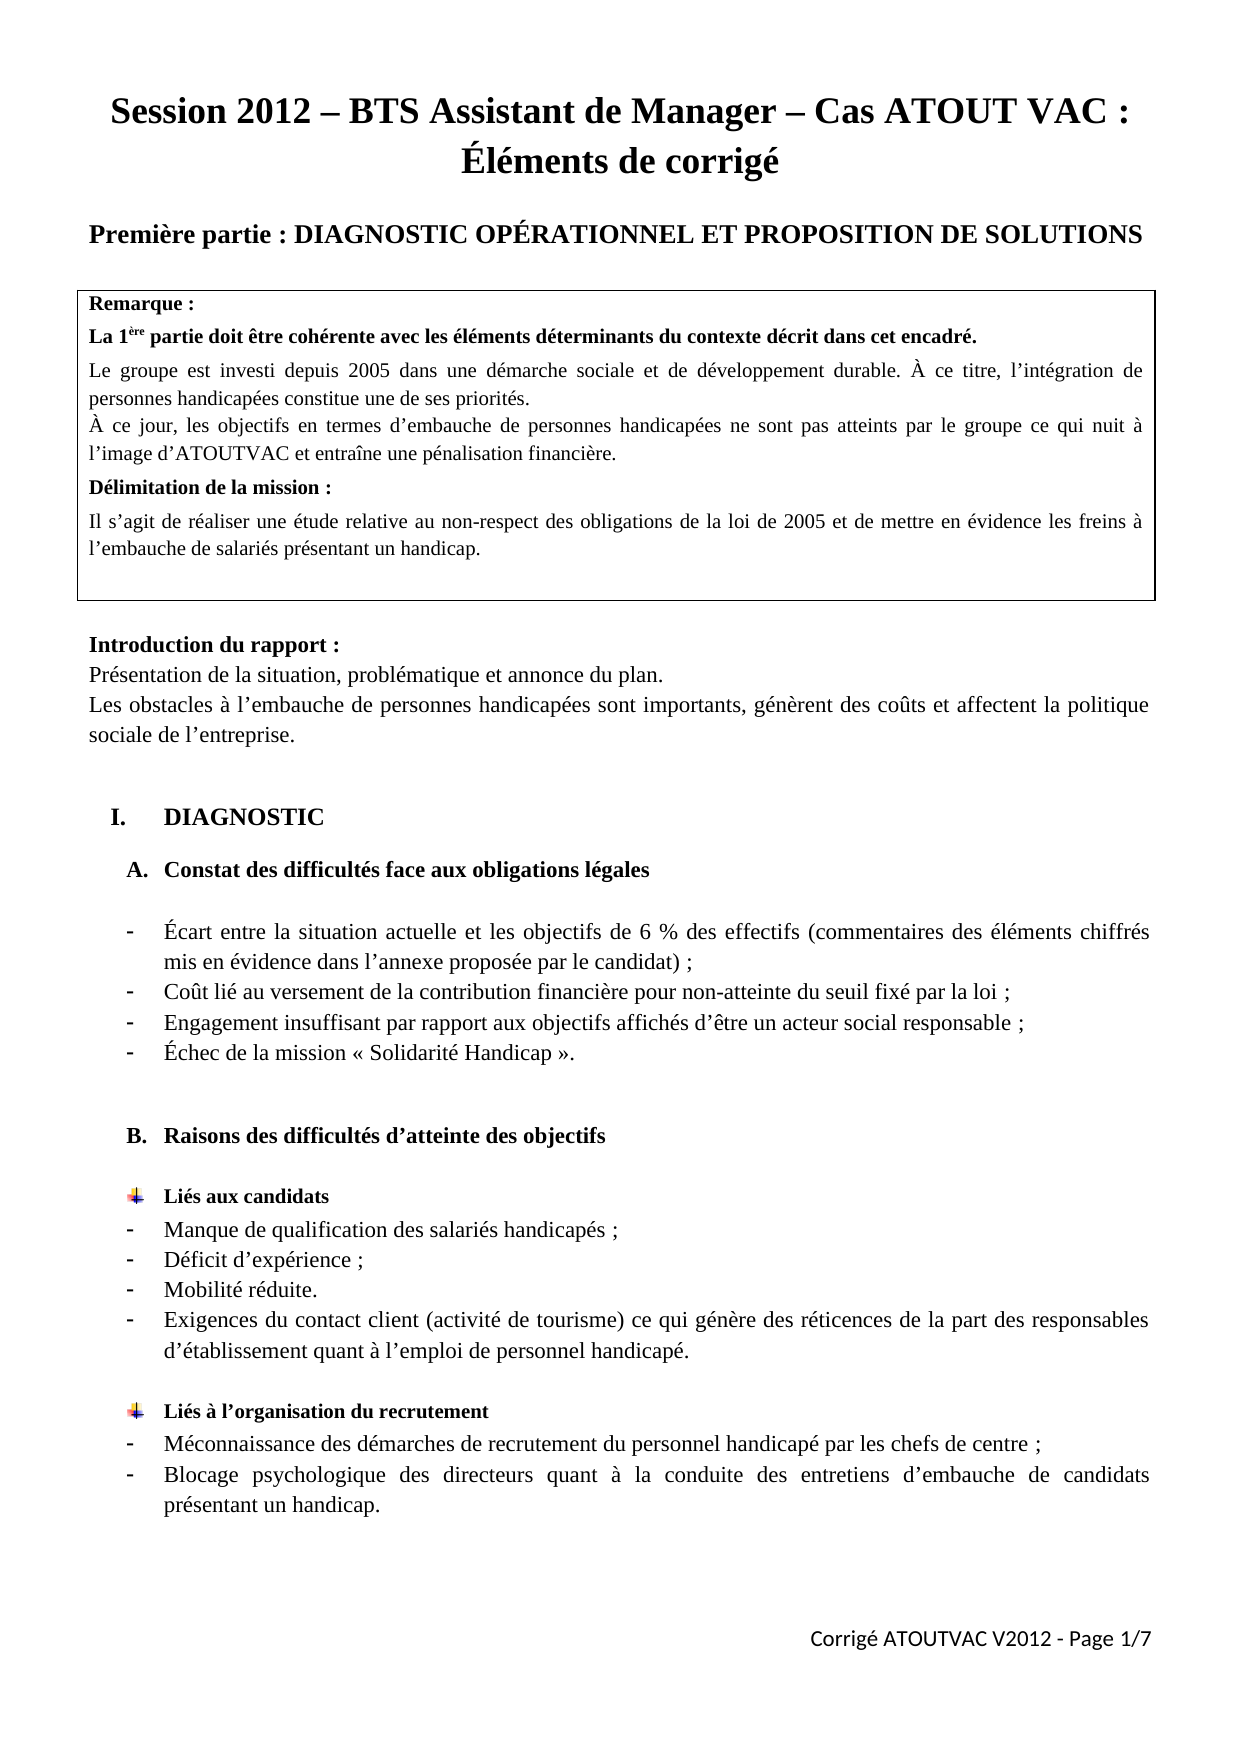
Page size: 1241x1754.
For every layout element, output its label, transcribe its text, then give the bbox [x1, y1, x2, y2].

picture [127, 1401, 144, 1419]
list Engagement insuffisant par rapport aux objectifs affichés d’être un acteur social responsable ; [126, 1009, 1152, 1035]
picture [127, 1186, 144, 1204]
list Déficit d’expérience ; [126, 1246, 1152, 1272]
list Exigences du contact client (activité de tourisme) ce qui génère des réticences de la part des responsables d’établissement quant à l’emploi de personnel handicapé. [126, 1306, 1152, 1363]
subtitle Constat des difficultés face aux obligations légales [126, 856, 1152, 882]
list Mobilité réduite. [126, 1276, 1152, 1303]
list Blocage psychologique des directeurs quant à la conduite des entretiens d’embauche de candidats présentant un handicap. [126, 1461, 1152, 1517]
list Écart entre la situation actuelle et les objectifs de 6 % des effectifs (commentaires des éléments chiffrés mis en évidence dans l’annexe proposée par le candidat) ; [126, 918, 1152, 974]
text Introduction du rapport : [89, 631, 1152, 657]
list Échec de la mission « Solidarité Handicap ». [126, 1039, 1152, 1065]
text Première partie : DIAGNOSTIC OPÉRATIONNEL ET PROPOSITION DE SOLUTIONS [89, 218, 1152, 249]
list Manque de qualification des salariés handicapés ; [126, 1216, 1152, 1242]
subtitle DIAGNOSTIC [126, 802, 1152, 831]
text Session 2012 – BTS Assistant de Manager – Cas ATOUT VAC : Éléments de corrigé [89, 89, 1152, 181]
subtitle Liés aux candidats [126, 1184, 1152, 1208]
list Coût lié au versement de la contribution financière pour non-atteinte du seuil fixé par la loi ; [126, 978, 1152, 1005]
subtitle Liés à l’organisation du recrutement [126, 1399, 1152, 1423]
list Méconnaissance des démarches de recrutement du personnel handicapé par les chefs de centre ; [126, 1430, 1152, 1457]
text Présentation de la situation, problématique et annonce du plan. [89, 661, 1152, 687]
subtitle Raisons des difficultés d’atteinte des objectifs [126, 1122, 1152, 1148]
table_header Remarque : La 1ère partie doit être cohérente avec les éléments déterminants du contexte décrit dans cet encadré. Le groupe est investi depuis 2005 dans une démarche sociale et de développement durable. À ce titre, l’intégration de personnes handicapées constitue une de ses priorités. À ce jour, les objectifs en termes d’embauche de personnes handicapées ne sont pas atteints par le groupe ce qui nuit à l’image d’ATOUTVAC et entraîne une pénalisation financière. Délimitation de la mission : Il s’agit de réaliser une étude relative au non-respect des obligations de la loi de 2005 et de mettre en évidence les freins à l’embauche de salariés présentant un handicap. [78, 291, 1154, 600]
text Les obstacles à l’embauche de personnes handicapées sont importants, génèrent des coûts et affectent la politique sociale de l’entreprise. [89, 691, 1152, 748]
